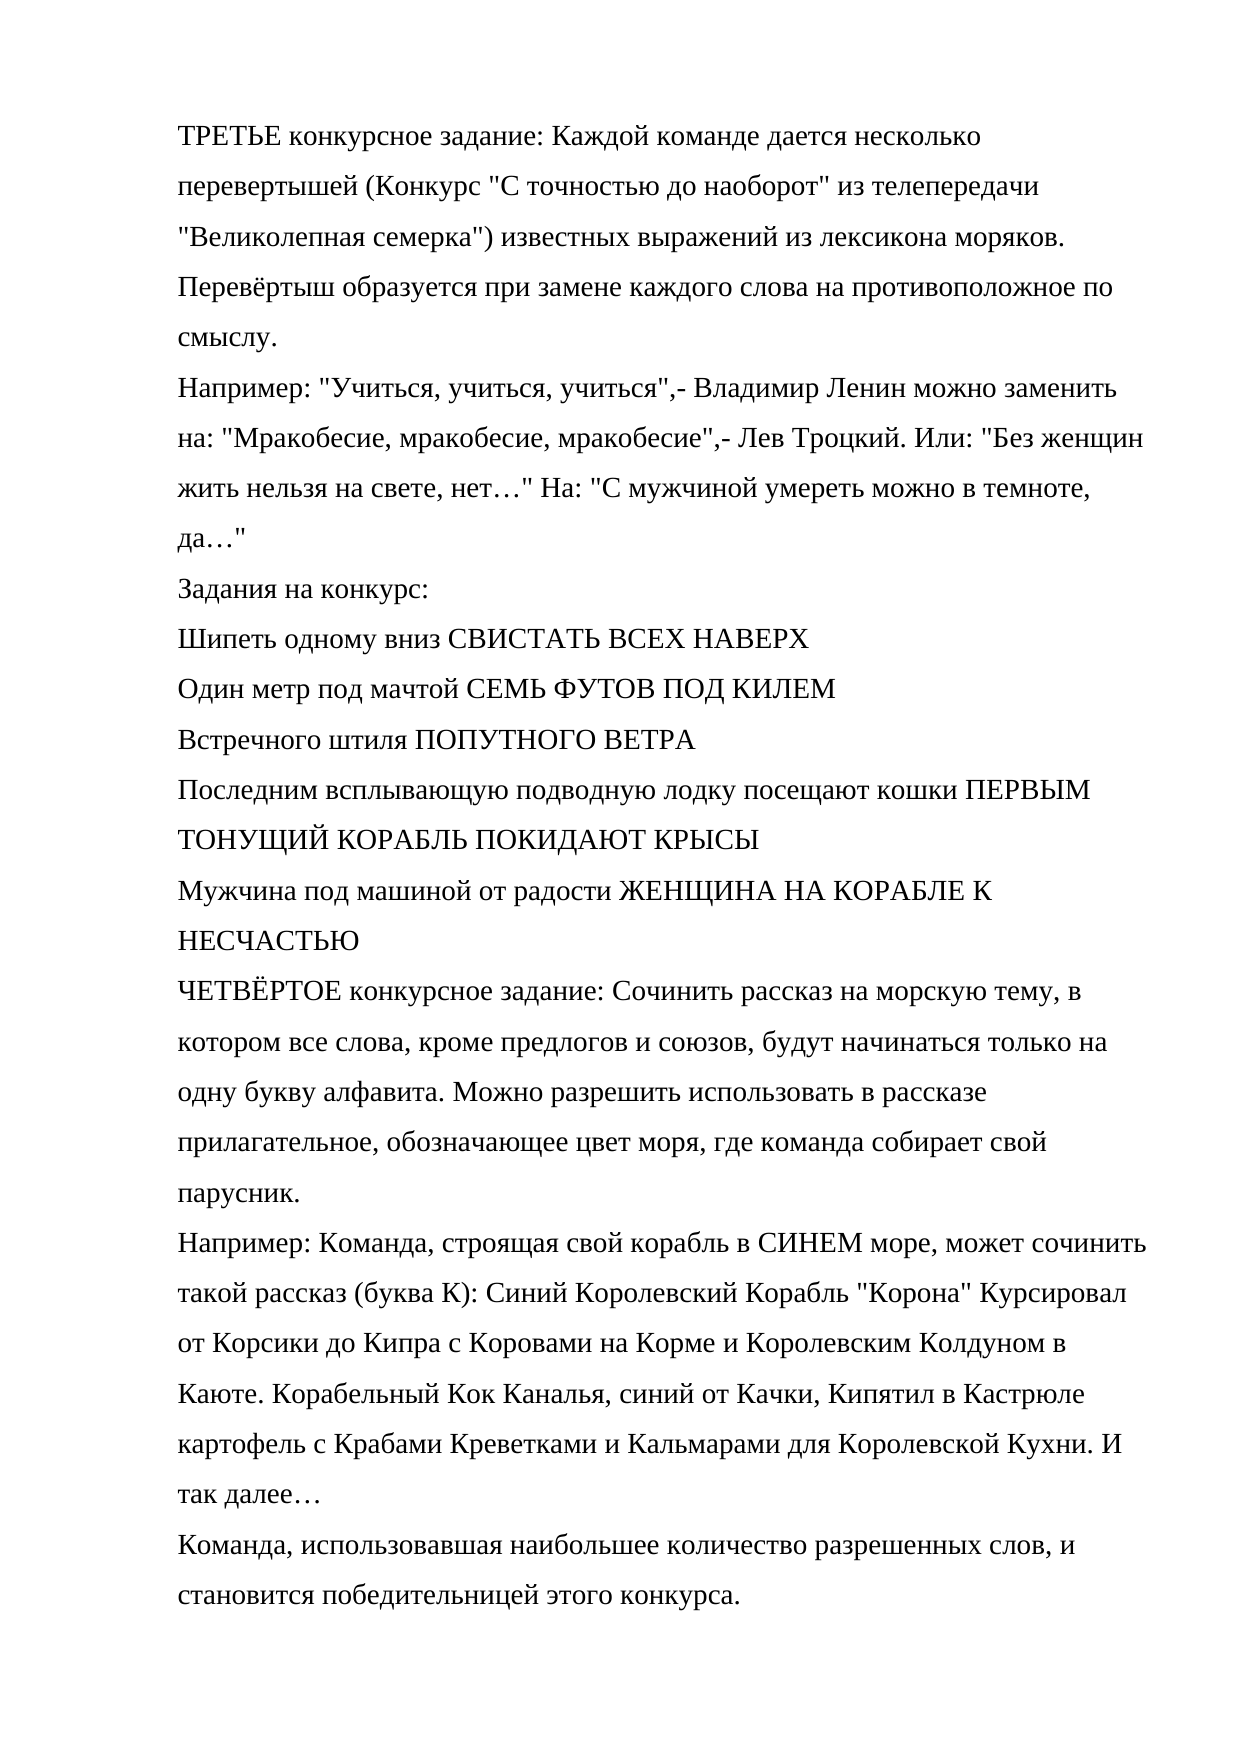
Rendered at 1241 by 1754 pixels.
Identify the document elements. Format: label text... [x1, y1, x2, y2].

text Мужчина под машиной от радости ЖЕНЩИНА НА КОРАБЛЕ К НЕСЧАСТЬЮ [177, 873, 1152, 957]
text Встречного штиля ПОПУТНОГО ВЕТРА [177, 722, 1152, 755]
text ЧЕТВЁРТОЕ конкурсное задание: Сочинить рассказ на морскую тему, в котором все слова, кроме предлогов и союзов, будут начинаться только на одну букву алфавита. Можно разрешить использовать в рассказе прилагательное, обозначающее цвет моря, где команда собирает свой парусник. [177, 973, 1152, 1208]
text ТРЕТЬЕ конкурсное задание: Каждой команде дается несколько перевертышей (Конкурс "С точностью до наоборот" из телепередачи "Великолепная семерка") известных выражений из лексикона моряков. Перевёртыш образуется при замене каждого слова на противоположное по смыслу. [177, 118, 1152, 353]
text Например: "Учиться, учиться, учиться",- Владимир Ленин можно заменить на: "Мракобесие, мракобесие, мракобесие",- Лев Троцкий. Или: "Без женщин жить нельзя на свете, нет…" На: "С мужчиной умереть можно в темноте, да…" [177, 370, 1152, 554]
text Задания на конкурс: [177, 571, 1152, 604]
text Команда, использовавшая наибольшее количество разрешенных слов, и становится победительницей этого конкурса. [177, 1527, 1152, 1611]
text Шипеть одному вниз СВИСТАТЬ ВСЕХ НАВЕРХ [177, 621, 1152, 655]
text Последним всплывающую подводную лодку посещают кошки ПЕРВЫМ ТОНУЩИЙ КОРАБЛЬ ПОКИДАЮТ КРЫСЫ [177, 772, 1152, 856]
text Например: Команда, строящая свой корабль в СИНЕМ море, может сочинить такой рассказ (буква К): Синий Королевский Корабль "Корона" Курсировал от Корсики до Кипра с Коровами на Корме и Королевским Колдуном в Каюте. Корабельный Кок Каналья, синий от Качки, Кипятил в Кастрюле картофель с Крабами Креветками и Кальмарами для Королевской Кухни. И так далее… [177, 1225, 1152, 1510]
text Один метр под мачтой СЕМЬ ФУТОВ ПОД КИЛЕМ [177, 672, 1152, 705]
